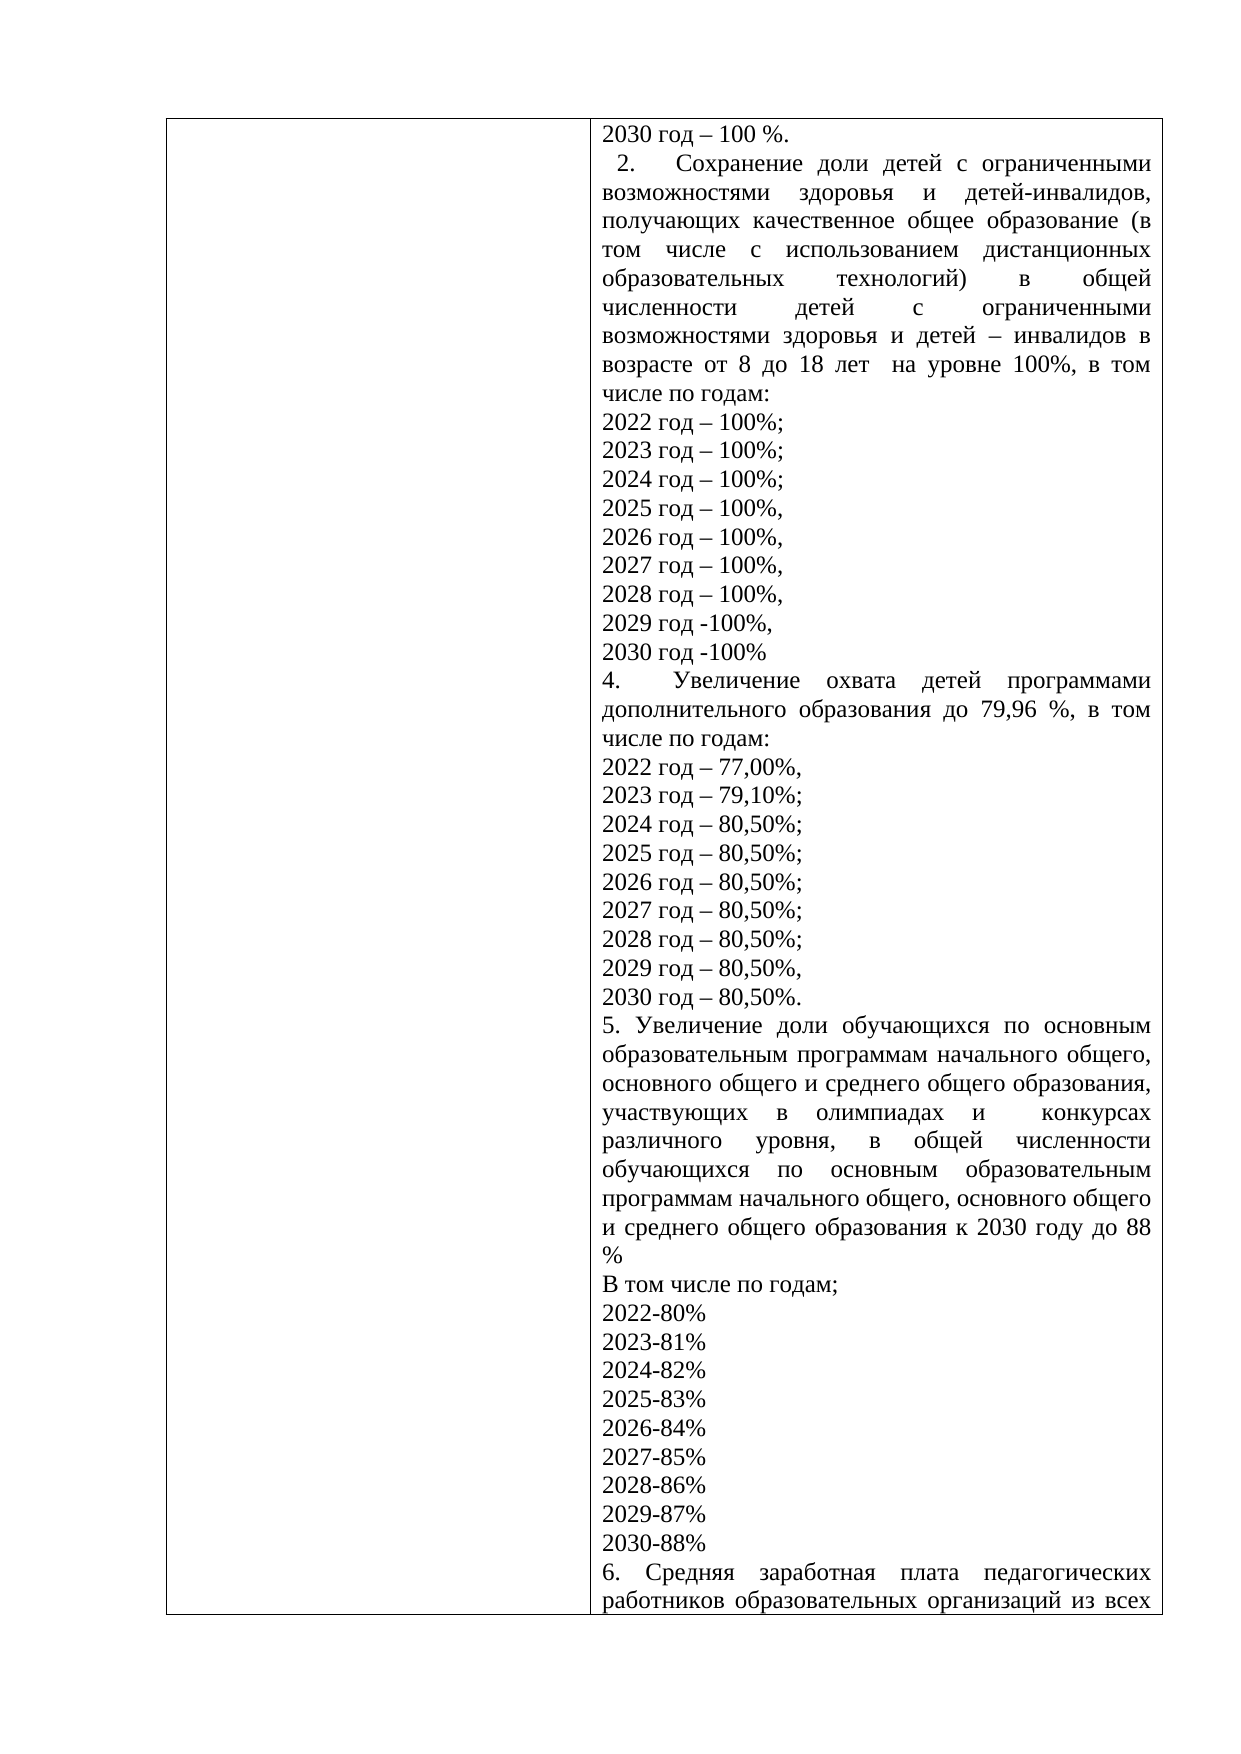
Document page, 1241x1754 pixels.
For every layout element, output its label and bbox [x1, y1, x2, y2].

table_cell [591, 119, 1162, 1614]
table_cell [167, 119, 590, 1614]
